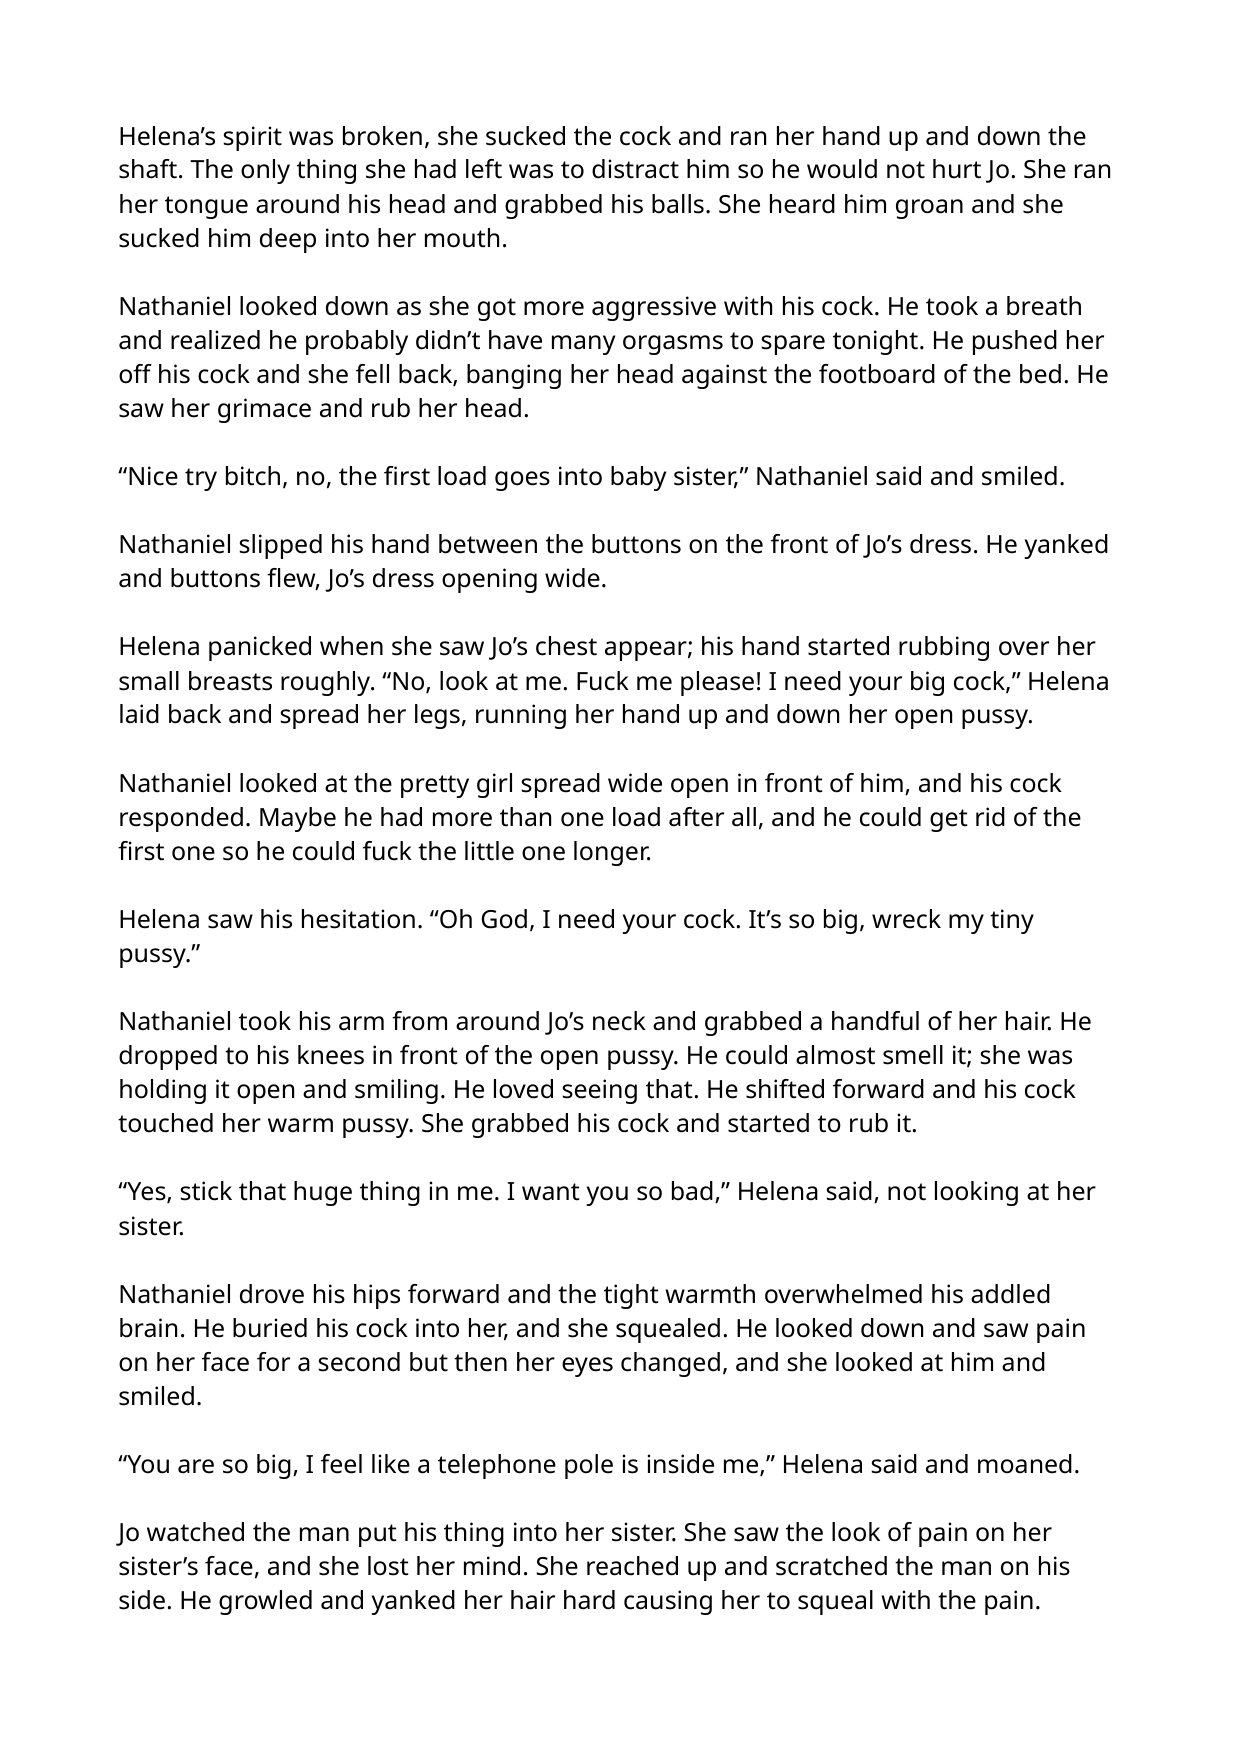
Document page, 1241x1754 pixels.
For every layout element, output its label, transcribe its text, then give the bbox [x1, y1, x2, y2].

text Nathaniel looked at the pretty girl spread wide open in front of him, and his cock responded. Maybe he had more than one load after all, and he could get rid of the first one so he could fuck the little one longer. [118, 765, 1122, 867]
text Nathaniel took his arm from around Jo’s neck and grabbed a handful of her hair. He dropped to his knees in front of the open pussy. He could almost smell it; she was holding it open and smiling. He loved seeing that. He shifted forward and his cock touched her warm pussy. She grabbed his cock and started to rub it. [118, 1004, 1122, 1140]
text “Yes, stick that huge thing in me. I want you so bad,” Helena said, not looking at her sister. [118, 1174, 1122, 1242]
text Jo watched the man put his thing into her sister. She saw the look of pain on her sister’s face, and she lost her mind. She reached up and scratched the man on his side. He growled and yanked her hair hard causing her to squeal with the pain. [118, 1515, 1122, 1617]
text Nathaniel slipped his hand between the buttons on the front of Jo’s dress. He yanked and buttons flew, Jo’s dress opening wide. [118, 527, 1122, 595]
text Nathaniel looked down as she got more aggressive with his cock. He took a breath and realized he probably didn’t have many orgasms to spare tonight. He pushed her off his cock and she fell back, banging her head against the footboard of the bed. He saw her grimace and rub her head. [118, 288, 1122, 425]
text “Nice try bitch, no, the first load goes into baby sister,” Nathaniel said and smiled. [118, 459, 1122, 493]
text “You are so big, I feel like a telephone pole is inside me,” Helena said and moaned. [118, 1447, 1122, 1481]
text Nathaniel drove his hips forward and the tight warmth overwhelmed his addled brain. He buried his cock into her, and she squealed. He looked down and saw pain on her face for a second but then her eyes changed, and she looked at him and smiled. [118, 1276, 1122, 1412]
text Helena’s spirit was broken, she sucked the cock and ran her hand up and down the shaft. The only thing she had left was to distract him so he would not hurt Jo. She ran her tongue around his head and grabbed his balls. She heard him groan and she sucked him deep into her mouth. [118, 118, 1122, 254]
text Helena panicked when she saw Jo’s chest appear; his hand started rubbing over her small breasts roughly. “No, look at me. Fuck me please! I need your big cock,” Helena laid back and spread her legs, running her hand up and down her open pussy. [118, 629, 1122, 731]
text Helena saw his hesitation. “Oh God, I need your cock. It’s so big, wreck my tiny pussy.” [118, 902, 1122, 970]
